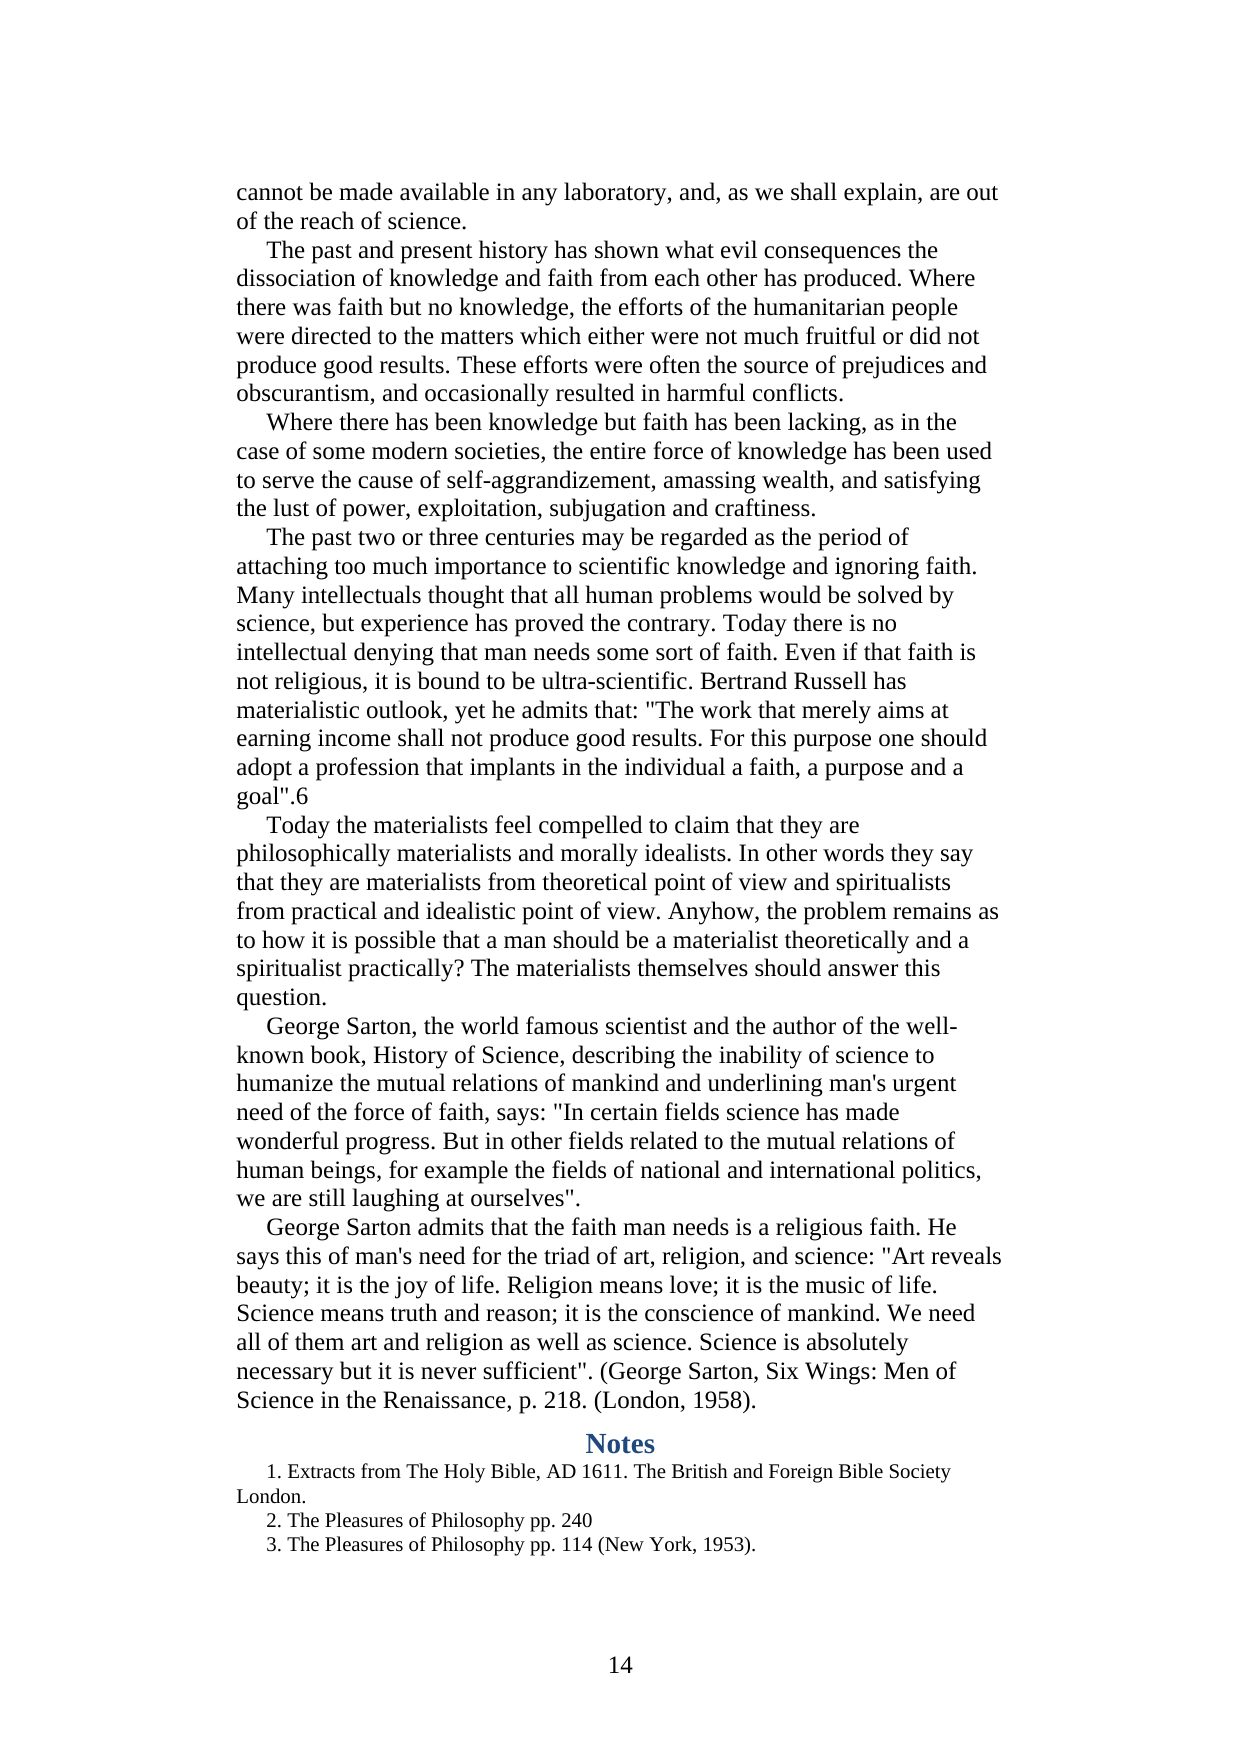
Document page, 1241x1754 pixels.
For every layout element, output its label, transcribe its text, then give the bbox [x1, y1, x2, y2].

text 2. The Pleasures of Philosophy pp. 240 [236, 1508, 1004, 1532]
text 1. Extracts from The Holy Bible, AD 1611. The British and Foreign Bible Society London. [236, 1459, 1004, 1508]
text The past and present history has shown what evil consequences the dissociation of knowledge and faith from each other has produced. Where there was faith but no knowledge, the efforts of the humanitarian people were directed to the matters which either were not much fruitful or did not produce good results. These efforts were often the source of prejudices and obscurantism, and occasionally resulted in harmful conflicts. [236, 235, 1004, 407]
text The past two or three centuries may be regarded as the period of attaching too much importance to scientific knowledge and ignoring faith. Many intellectuals thought that all human problems would be solved by science, but experience has proved the contrary. Today there is no intellectual denying that man needs some sort of faith. Even if that faith is not religious, it is bound to be ultra-scientific. Bertrand Russell has materialistic outlook, yet he admits that: "The work that merely aims at earning income shall not produce good results. For this purpose one should adopt a profession that implants in the individual a faith, a purpose and a goal".6 [236, 522, 1004, 810]
text George Sarton, the world famous scientist and the author of the well-known book, History of Science, describing the inability of science to humanize the mutual relations of mankind and underlining man's urgent need of the force of faith, says: "In certain fields science has made wonderful progress. But in other fields related to the mutual relations of human beings, for example the fields of national and international politics, we are still laughing at ourselves". [236, 1011, 1004, 1212]
text George Sarton admits that the faith man needs is a religious faith. He says this of man's need for the triad of art, religion, and science: "Art reveals beauty; it is the joy of life. Religion means love; it is the music of life. Science means truth and reason; it is the conscience of mankind. We need all of them art and religion as well as science. Science is absolutely necessary but it is never sufficient". (George Sarton, Six Wings: Men of Science in the Renaissance, p. 218. (London, 1958). [236, 1212, 1004, 1413]
text 3. The Pleasures of Philosophy pp. 114 (New York, 1953). [236, 1532, 1004, 1556]
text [236, 177, 1004, 235]
text Where there has been knowledge but faith has been lacking, as in the case of some modern societies, the entire force of knowledge has been used to serve the cause of self-aggrandizement, amassing wealth, and satisfying the lust of power, exploitation, subjugation and craftiness. [236, 407, 1004, 522]
subtitle Notes [236, 1426, 1004, 1459]
text Today the materialists feel compelled to claim that they are philosophically materialists and morally idealists. In other words they say that they are materialists from theoretical point of view and spiritualists from practical and idealistic point of view. Anyhow, the problem remains as to how it is possible that a man should be a materialist theoretically and a spiritualist practically? The materialists themselves should answer this question. [236, 810, 1004, 1011]
